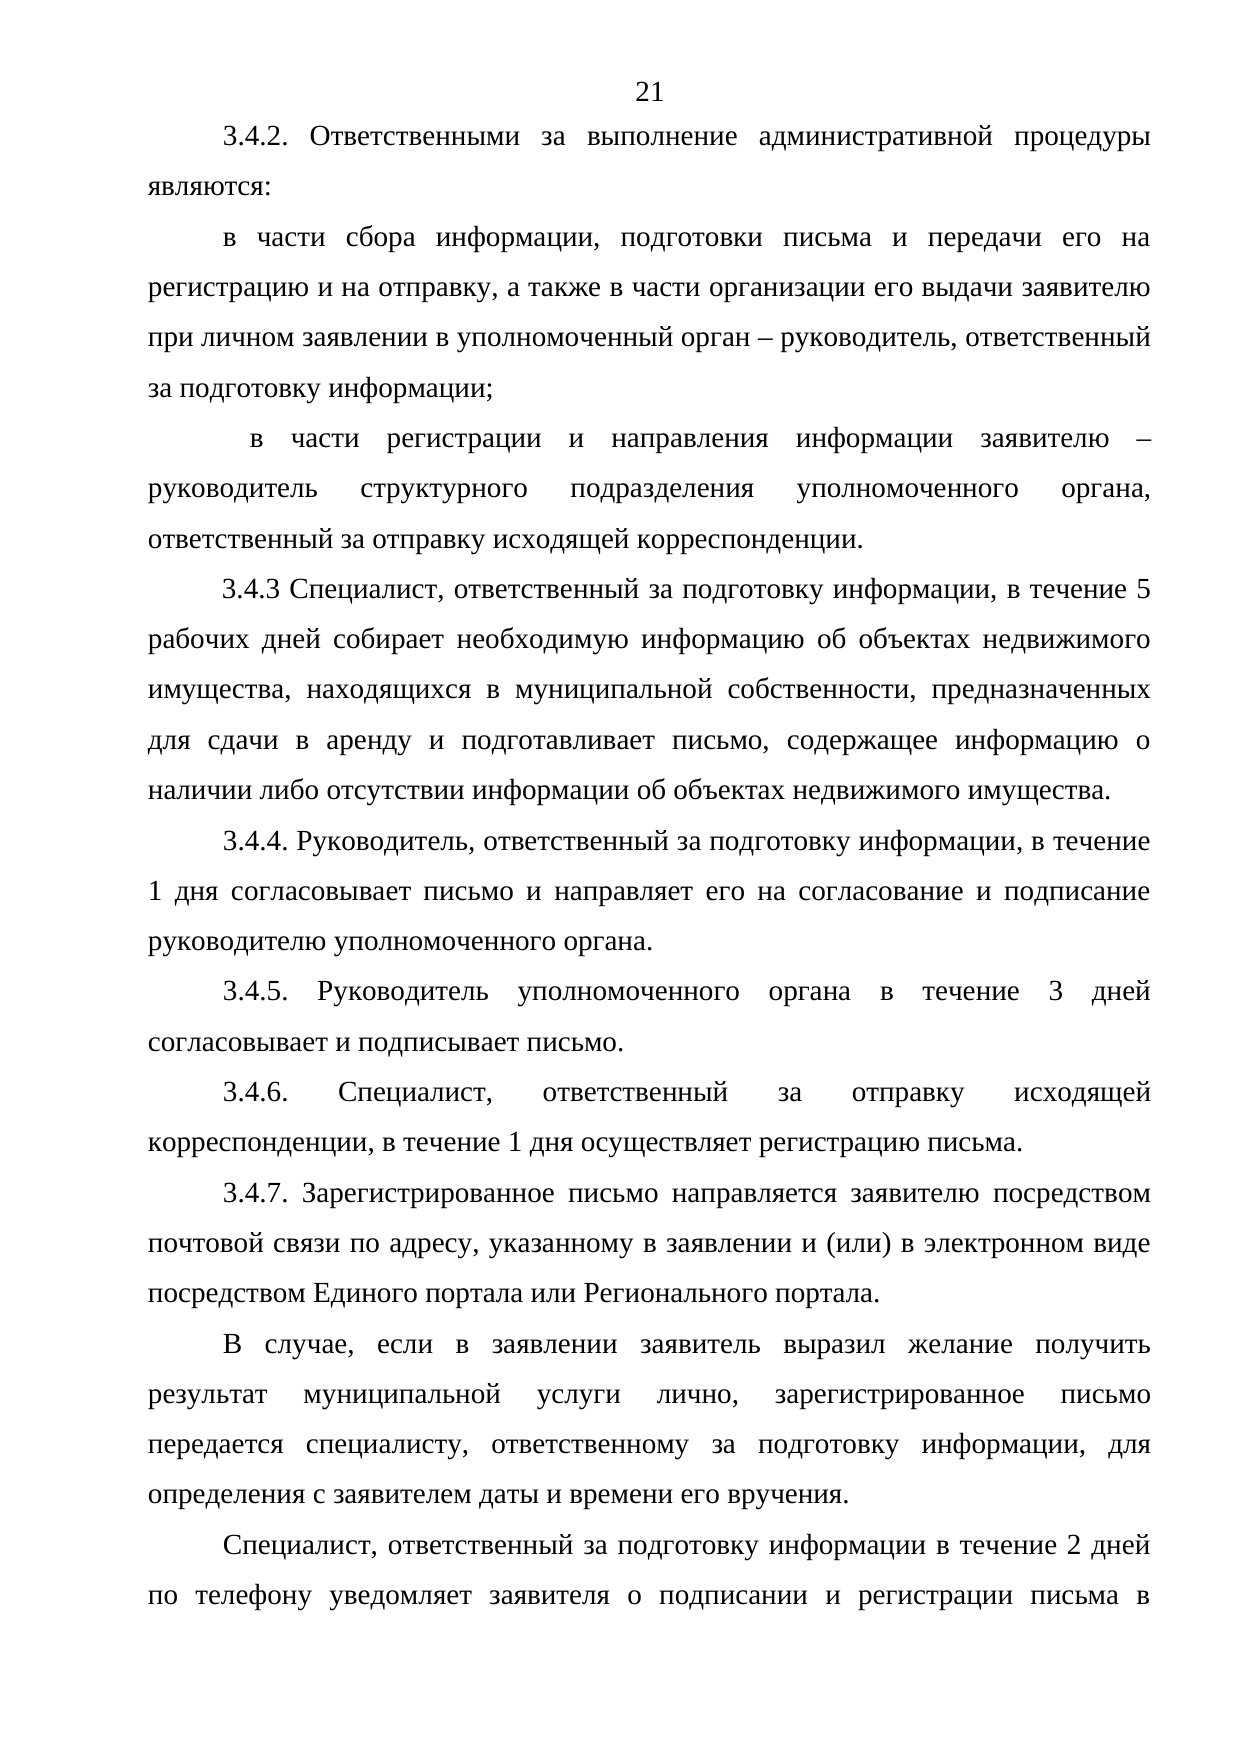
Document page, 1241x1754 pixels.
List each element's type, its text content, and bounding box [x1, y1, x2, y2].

text 3.4.6. Специалист, ответственный за отправку исходящей корреспонденции, в течение 1 дня осуществляет регистрацию письма. [148, 1074, 1152, 1158]
text 3.4.7. Зарегистрированное письмо направляется заявителю посредством почтовой связи по адресу, указанному в заявлении и (или) в электронном виде посредством Единого портала или Регионального портала. [148, 1175, 1152, 1309]
text в части сбора информации, подготовки письма и передачи его на регистрацию и на отправку, а также в части организации его выдачи заявителю при личном заявлении в уполномоченный орган – руководитель, ответственный за подготовку информации; [148, 219, 1152, 403]
text 3.4.2. Ответственными за выполнение административной процедуры являются: [148, 118, 1152, 202]
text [148, 1527, 1152, 1611]
text 3.4.4. Руководитель, ответственный за подготовку информации, в течение 1 дня согласовывает письмо и направляет его на согласование и подписание руководителю уполномоченного органа. [148, 823, 1152, 957]
text в части регистрации и направления информации заявителю – руководитель структурного подразделения уполномоченного органа, ответственный за отправку исходящей корреспонденции. [148, 420, 1152, 554]
text 3.4.5. Руководитель уполномоченного органа в течение 3 дней согласовывает и подписывает письмо. [148, 973, 1152, 1057]
text 3.4.3 Специалист, ответственный за подготовку информации, в течение 5 рабочих дней собирает необходимую информацию об объектах недвижимого имущества, находящихся в муниципальной собственности, предназначенных для сдачи в аренду и подготавливает письмо, содержащее информацию о наличии либо отсутствии информации об объектах недвижимого имущества. [148, 571, 1152, 806]
text В случае, если в заявлении заявитель выразил желание получить результат муниципальной услуги лично, зарегистрированное письмо передается специалисту, ответственному за подготовку информации, для определения с заявителем даты и времени его вручения. [148, 1326, 1152, 1510]
